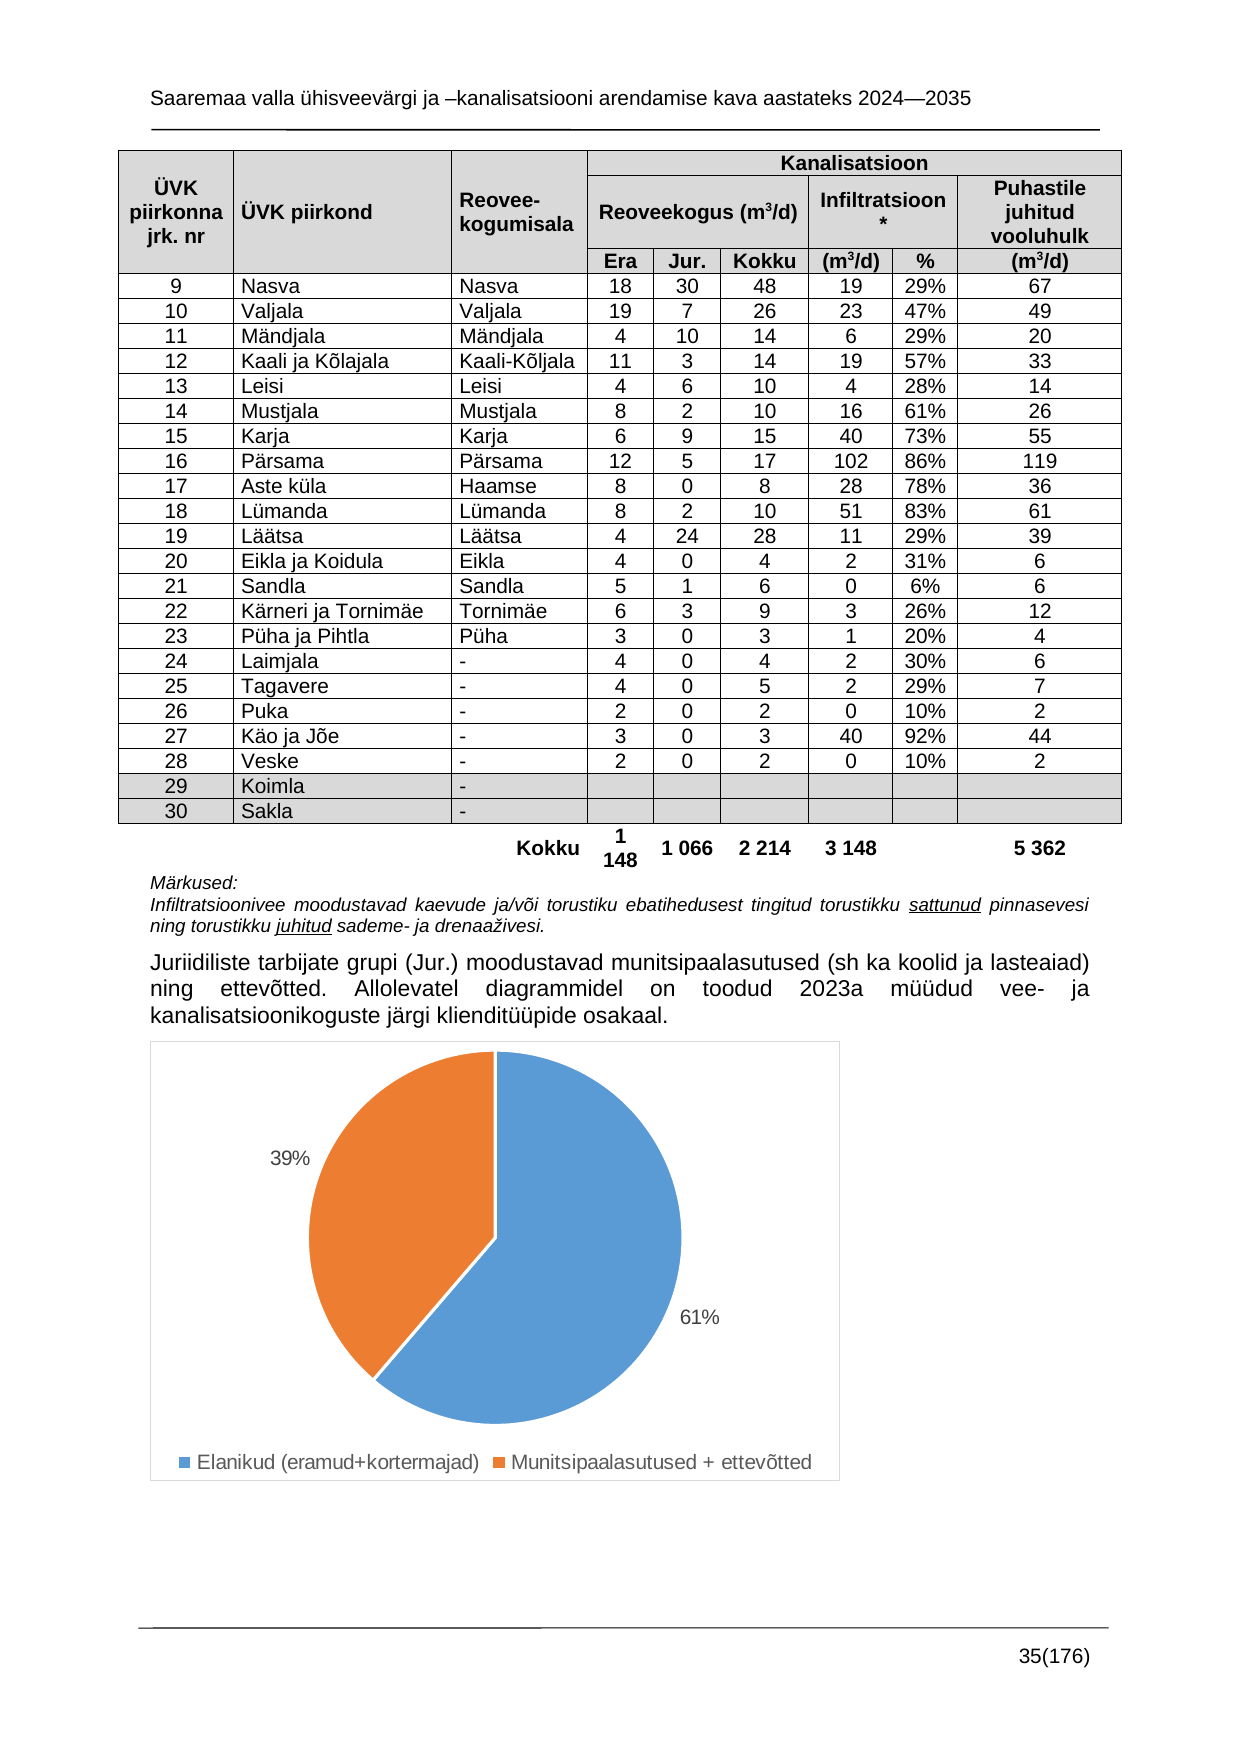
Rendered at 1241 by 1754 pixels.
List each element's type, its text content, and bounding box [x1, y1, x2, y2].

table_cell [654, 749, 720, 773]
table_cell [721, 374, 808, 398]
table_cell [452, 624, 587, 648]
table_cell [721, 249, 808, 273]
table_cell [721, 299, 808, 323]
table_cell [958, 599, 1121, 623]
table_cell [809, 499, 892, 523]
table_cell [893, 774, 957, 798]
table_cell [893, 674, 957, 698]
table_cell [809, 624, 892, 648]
text Infiltratsioonivee moodustavad kaevude ja/või torustiku ebatihedusest tingitud torustikku sattunud pinnasevesi ning torustikku juhitud sademe- ja drenaaživesi. [150, 893, 1090, 937]
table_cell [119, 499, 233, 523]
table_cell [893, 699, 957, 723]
text Juriidiliste tarbijate grupi (Jur.) moodustavad munitsipaalasutused (sh ka koolid ja lasteaiad) ning ettevõtted. Allolevatel diagrammidel on toodud 2023a müüdud vee- ja kanalisatsioonikoguste järgi klienditüüpide osakaal. [150, 949, 1090, 1028]
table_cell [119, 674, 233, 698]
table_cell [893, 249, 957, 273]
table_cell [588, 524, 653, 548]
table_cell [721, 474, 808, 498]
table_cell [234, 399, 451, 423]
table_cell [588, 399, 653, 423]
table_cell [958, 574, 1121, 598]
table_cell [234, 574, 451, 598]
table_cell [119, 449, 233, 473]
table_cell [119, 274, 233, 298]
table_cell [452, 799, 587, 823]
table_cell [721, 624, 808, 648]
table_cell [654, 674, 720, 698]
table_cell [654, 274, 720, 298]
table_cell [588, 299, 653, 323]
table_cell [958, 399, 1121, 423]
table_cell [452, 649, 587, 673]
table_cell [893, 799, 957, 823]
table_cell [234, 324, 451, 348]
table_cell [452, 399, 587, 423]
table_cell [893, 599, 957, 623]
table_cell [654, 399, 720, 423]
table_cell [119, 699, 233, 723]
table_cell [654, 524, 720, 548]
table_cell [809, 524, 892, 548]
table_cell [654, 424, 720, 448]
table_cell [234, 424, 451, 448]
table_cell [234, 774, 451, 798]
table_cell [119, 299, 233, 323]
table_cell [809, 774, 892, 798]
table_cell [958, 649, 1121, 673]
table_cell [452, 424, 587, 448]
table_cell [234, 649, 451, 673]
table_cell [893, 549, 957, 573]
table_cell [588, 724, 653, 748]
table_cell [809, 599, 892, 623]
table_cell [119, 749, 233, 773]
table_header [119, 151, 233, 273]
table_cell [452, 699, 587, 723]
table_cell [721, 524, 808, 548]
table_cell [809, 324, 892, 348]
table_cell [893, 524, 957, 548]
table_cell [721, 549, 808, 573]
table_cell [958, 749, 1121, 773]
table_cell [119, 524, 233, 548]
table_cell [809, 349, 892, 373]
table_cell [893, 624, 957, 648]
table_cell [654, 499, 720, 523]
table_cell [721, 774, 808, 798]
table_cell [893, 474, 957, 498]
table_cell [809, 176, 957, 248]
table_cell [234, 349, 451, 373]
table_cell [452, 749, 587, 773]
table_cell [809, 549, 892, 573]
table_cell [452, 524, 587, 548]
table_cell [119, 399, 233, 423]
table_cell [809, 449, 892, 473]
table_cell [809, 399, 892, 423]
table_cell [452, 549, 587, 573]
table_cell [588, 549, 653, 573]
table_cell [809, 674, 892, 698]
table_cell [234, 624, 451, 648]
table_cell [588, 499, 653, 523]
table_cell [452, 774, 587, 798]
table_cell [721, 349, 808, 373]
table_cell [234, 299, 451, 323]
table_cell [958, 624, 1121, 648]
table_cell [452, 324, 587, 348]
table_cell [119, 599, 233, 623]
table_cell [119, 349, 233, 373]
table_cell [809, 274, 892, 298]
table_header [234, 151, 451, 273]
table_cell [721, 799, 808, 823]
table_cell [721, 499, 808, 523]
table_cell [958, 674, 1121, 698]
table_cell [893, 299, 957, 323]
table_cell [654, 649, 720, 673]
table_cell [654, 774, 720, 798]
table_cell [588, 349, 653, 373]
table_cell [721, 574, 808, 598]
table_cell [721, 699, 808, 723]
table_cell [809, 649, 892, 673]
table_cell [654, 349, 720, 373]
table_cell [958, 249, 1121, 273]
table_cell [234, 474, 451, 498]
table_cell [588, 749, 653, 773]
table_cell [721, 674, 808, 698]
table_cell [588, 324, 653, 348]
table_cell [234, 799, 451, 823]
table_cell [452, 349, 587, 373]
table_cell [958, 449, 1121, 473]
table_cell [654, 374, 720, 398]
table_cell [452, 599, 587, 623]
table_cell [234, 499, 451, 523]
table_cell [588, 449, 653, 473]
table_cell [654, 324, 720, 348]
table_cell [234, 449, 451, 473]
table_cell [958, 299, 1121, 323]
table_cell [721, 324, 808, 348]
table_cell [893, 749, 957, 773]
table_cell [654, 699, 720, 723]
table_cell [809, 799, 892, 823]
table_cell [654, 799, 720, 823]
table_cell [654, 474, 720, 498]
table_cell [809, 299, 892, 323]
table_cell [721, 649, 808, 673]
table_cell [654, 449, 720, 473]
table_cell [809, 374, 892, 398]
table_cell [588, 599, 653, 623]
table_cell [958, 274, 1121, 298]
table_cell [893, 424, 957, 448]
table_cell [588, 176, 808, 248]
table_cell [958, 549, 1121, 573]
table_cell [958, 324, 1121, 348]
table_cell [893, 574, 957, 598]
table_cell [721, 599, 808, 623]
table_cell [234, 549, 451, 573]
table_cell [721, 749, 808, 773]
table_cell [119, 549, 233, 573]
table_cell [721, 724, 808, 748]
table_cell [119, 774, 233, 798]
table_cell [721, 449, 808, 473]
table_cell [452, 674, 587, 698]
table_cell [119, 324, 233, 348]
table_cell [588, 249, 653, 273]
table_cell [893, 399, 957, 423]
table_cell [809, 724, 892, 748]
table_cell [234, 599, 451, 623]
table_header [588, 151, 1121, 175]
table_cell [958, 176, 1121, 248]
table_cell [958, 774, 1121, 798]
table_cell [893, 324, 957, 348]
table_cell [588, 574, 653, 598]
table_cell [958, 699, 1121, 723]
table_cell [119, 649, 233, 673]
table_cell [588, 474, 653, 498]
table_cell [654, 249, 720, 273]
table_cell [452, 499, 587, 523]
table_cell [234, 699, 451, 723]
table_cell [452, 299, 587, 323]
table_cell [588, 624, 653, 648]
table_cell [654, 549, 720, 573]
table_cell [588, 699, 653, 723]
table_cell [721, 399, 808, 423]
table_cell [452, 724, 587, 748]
text Märkused: [150, 872, 1090, 893]
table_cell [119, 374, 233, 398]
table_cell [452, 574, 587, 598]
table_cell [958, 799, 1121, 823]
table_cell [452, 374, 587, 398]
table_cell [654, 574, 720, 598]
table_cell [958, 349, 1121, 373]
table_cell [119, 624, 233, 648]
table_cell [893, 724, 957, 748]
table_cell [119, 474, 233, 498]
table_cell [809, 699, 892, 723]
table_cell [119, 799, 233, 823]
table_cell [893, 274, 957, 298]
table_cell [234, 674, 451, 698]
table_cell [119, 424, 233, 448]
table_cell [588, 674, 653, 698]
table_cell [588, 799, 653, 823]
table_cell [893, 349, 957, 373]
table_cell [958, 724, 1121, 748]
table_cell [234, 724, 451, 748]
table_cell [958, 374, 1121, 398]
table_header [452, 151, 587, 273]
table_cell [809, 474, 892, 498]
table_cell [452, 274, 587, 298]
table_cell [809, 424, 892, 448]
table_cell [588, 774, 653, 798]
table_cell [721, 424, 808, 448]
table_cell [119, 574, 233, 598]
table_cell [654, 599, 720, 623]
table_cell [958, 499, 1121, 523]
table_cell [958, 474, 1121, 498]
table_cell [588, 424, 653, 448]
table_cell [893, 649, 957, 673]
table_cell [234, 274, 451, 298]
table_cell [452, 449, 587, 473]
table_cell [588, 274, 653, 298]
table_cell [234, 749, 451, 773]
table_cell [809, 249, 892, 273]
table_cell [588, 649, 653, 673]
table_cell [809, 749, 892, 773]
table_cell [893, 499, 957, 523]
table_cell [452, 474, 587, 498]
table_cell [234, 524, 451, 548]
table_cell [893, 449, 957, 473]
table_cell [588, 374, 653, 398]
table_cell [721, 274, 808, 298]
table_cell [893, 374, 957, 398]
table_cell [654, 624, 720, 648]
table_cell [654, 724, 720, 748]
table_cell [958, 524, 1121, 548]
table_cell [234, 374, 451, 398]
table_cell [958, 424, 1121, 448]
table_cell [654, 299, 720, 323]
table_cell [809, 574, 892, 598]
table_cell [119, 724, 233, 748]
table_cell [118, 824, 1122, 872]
